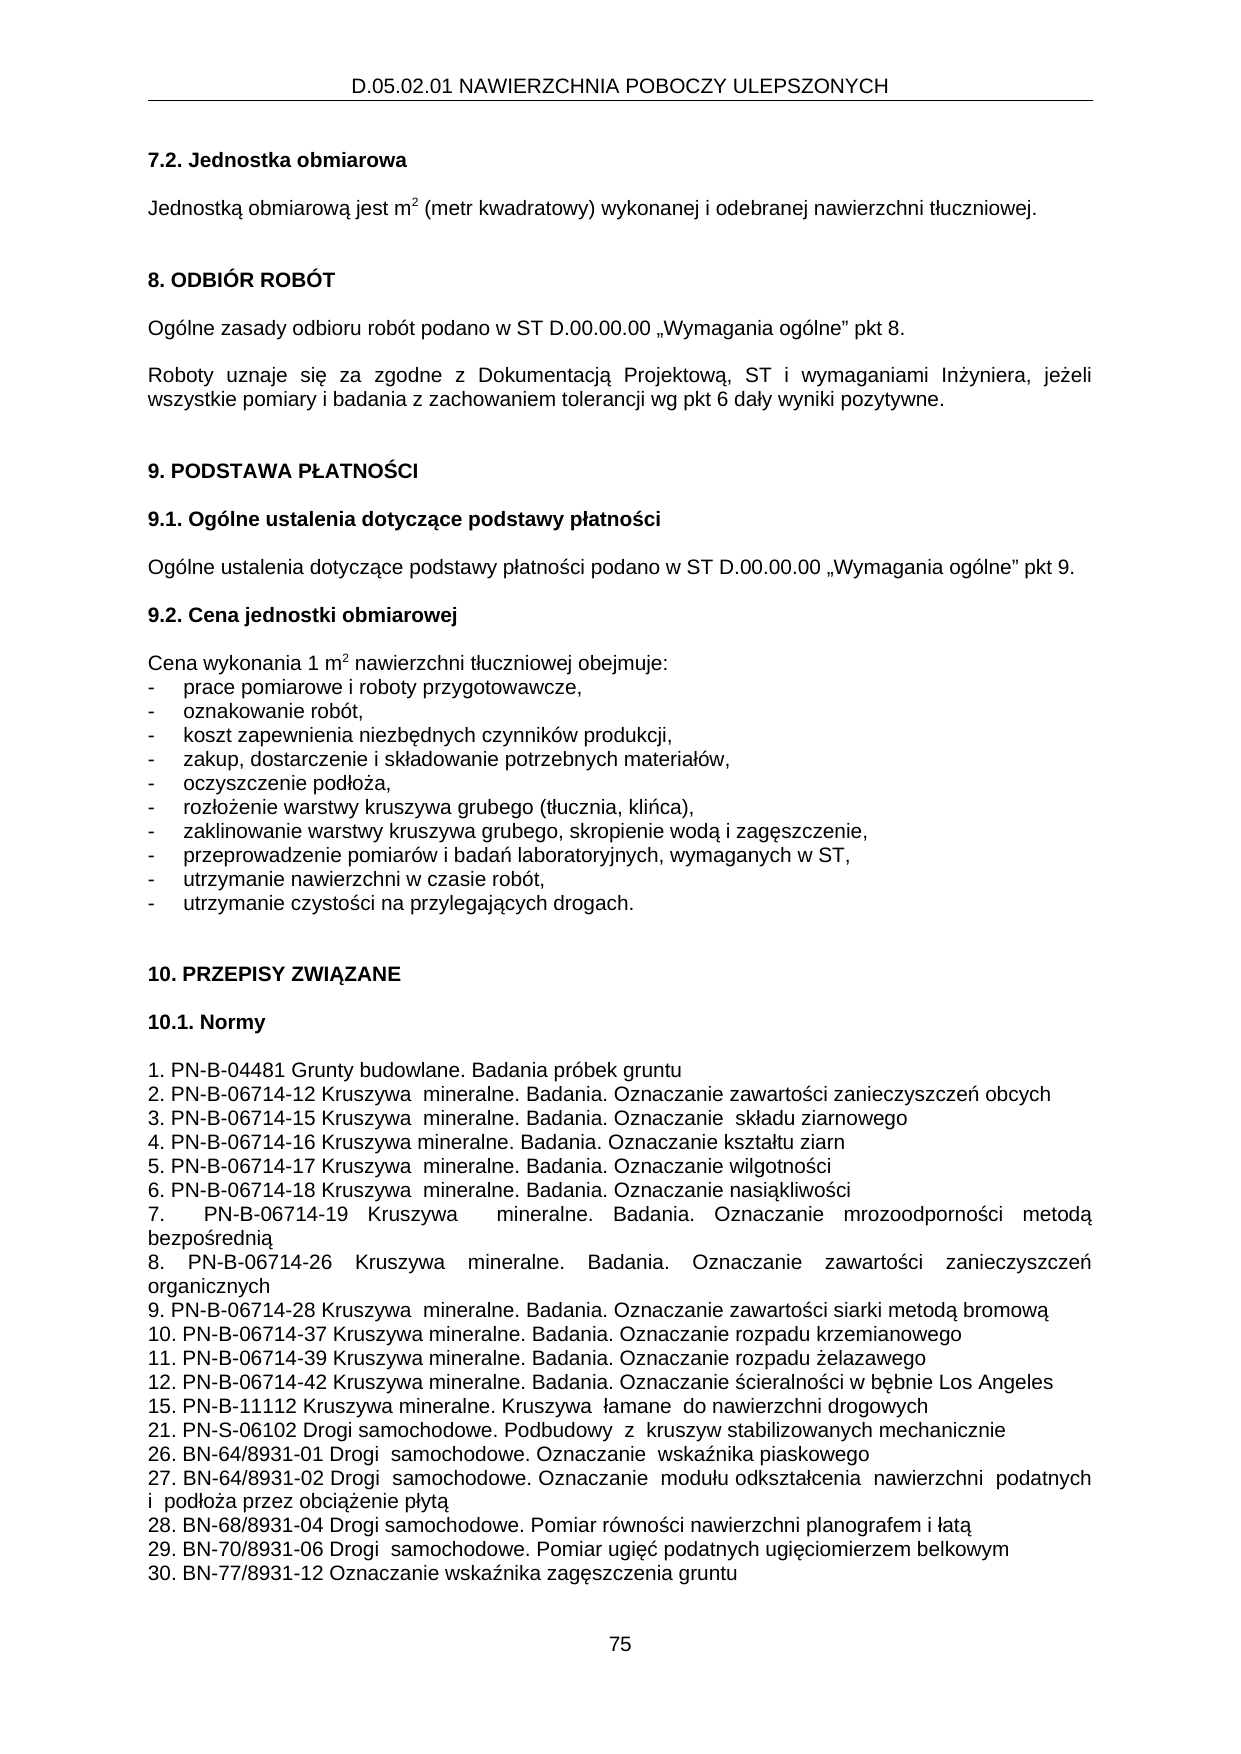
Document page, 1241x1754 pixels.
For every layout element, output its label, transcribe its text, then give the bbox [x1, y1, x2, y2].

text 7. PN-B-06714-19 Kruszywa mineralne. Badania. Oznaczanie mrozoodporności metodą bezpośrednią [148, 1202, 1093, 1250]
text Ogólne ustalenia dotyczące podstawy płatności podano w ST D.00.00.00 „Wymagania ogólne” pkt 9. [148, 555, 1093, 579]
text 28. BN-68/8931-04 Drogi samochodowe. Pomiar równości nawierzchni planografem i łatą [148, 1513, 1093, 1537]
list przeprowadzenie pomiarów i badań laboratoryjnych, wymaganych w ST, [148, 842, 1093, 866]
text 10.1. Normy [148, 1010, 1093, 1034]
list prace pomiarowe i roboty przygotowawcze, [148, 675, 1093, 699]
text 21. PN-S-06102 Drogi samochodowe. Podbudowy z kruszyw stabilizowanych mechanicznie [148, 1417, 1093, 1441]
text Cena wykonania 1 m2 nawierzchni tłuczniowej obejmuje: [148, 651, 1093, 675]
text 8. PN-B-06714-26 Kruszywa mineralne. Badania. Oznaczanie zawartości zanieczyszczeń organicznych [148, 1250, 1093, 1298]
text 9. PODSTAWA PŁATNOŚCI [148, 459, 1093, 483]
text 9.1. Ogólne ustalenia dotyczące podstawy płatności [148, 507, 1093, 531]
text Roboty uznaje się za zgodne z Dokumentacją Projektową, ST i wymaganiami Inżyniera, jeżeli wszystkie pomiary i badania z zachowaniem tolerancji wg pkt 6 dały wyniki pozytywne. [148, 363, 1093, 411]
text Jednostką obmiarową jest m2 (metr kwadratowy) wykonanej i odebranej nawierzchni tłuczniowej. [148, 196, 1093, 219]
list oczyszczenie podłoża, [148, 771, 1093, 794]
list oznakowanie robót, [148, 699, 1093, 723]
text 12. PN-B-06714-42 Kruszywa mineralne. Badania. Oznaczanie ścieralności w bębnie Los Angeles [148, 1369, 1093, 1393]
text 10. PN-B-06714-37 Kruszywa mineralne. Badania. Oznaczanie rozpadu krzemianowego [148, 1322, 1093, 1346]
text 5. PN-B-06714-17 Kruszywa mineralne. Badania. Oznaczanie wilgotności [148, 1154, 1093, 1178]
text 9. PN-B-06714-28 Kruszywa mineralne. Badania. Oznaczanie zawartości siarki metodą bromową [148, 1298, 1093, 1322]
text 9.2. Cena jednostki obmiarowej [148, 603, 1093, 627]
text 30. BN-77/8931-12 Oznaczanie wskaźnika zagęszczenia gruntu [148, 1561, 1093, 1585]
text 26. BN-64/8931-01 Drogi samochodowe. Oznaczanie wskaźnika piaskowego [148, 1441, 1093, 1465]
text 27. BN-64/8931-02 Drogi samochodowe. Oznaczanie modułu odkształcenia nawierzchni podatnych i podłoża przez obciążenie płytą [148, 1465, 1093, 1513]
text 11. PN-B-06714-39 Kruszywa mineralne. Badania. Oznaczanie rozpadu żelazawego [148, 1346, 1093, 1369]
list zaklinowanie warstwy kruszywa grubego, skropienie wodą i zagęszczenie, [148, 818, 1093, 842]
list koszt zapewnienia niezbędnych czynników produkcji, [148, 723, 1093, 747]
text 15. PN-B-11112 Kruszywa mineralne. Kruszywa łamane do nawierzchni drogowych [148, 1393, 1093, 1417]
text 3. PN-B-06714-15 Kruszywa mineralne. Badania. Oznaczanie składu ziarnowego [148, 1106, 1093, 1130]
text 7.2. Jednostka obmiarowa [148, 148, 1093, 172]
text 2. PN-B-06714-12 Kruszywa mineralne. Badania. Oznaczanie zawartości zanieczyszczeń obcych [148, 1082, 1093, 1106]
text 10. PRZEPISY ZWIĄZANE [148, 962, 1093, 986]
text 6. PN-B-06714-18 Kruszywa mineralne. Badania. Oznaczanie nasiąkliwości [148, 1178, 1093, 1202]
text 1. PN-B-04481 Grunty budowlane. Badania próbek gruntu [148, 1058, 1093, 1082]
list utrzymanie czystości na przylegających drogach. [148, 890, 1093, 914]
text 8. ODBIÓR ROBÓT [148, 267, 1093, 291]
list rozłożenie warstwy kruszywa grubego (tłucznia, klińca), [148, 794, 1093, 818]
text Ogólne zasady odbioru robót podano w ST D.00.00.00 „Wymagania ogólne” pkt 8. [148, 315, 1093, 339]
text 4. PN-B-06714-16 Kruszywa mineralne. Badania. Oznaczanie kształtu ziarn [148, 1130, 1093, 1154]
text 29. BN-70/8931-06 Drogi samochodowe. Pomiar ugięć podatnych ugięciomierzem belkowym [148, 1537, 1093, 1561]
list zakup, dostarczenie i składowanie potrzebnych materiałów, [148, 747, 1093, 771]
list utrzymanie nawierzchni w czasie robót, [148, 866, 1093, 890]
